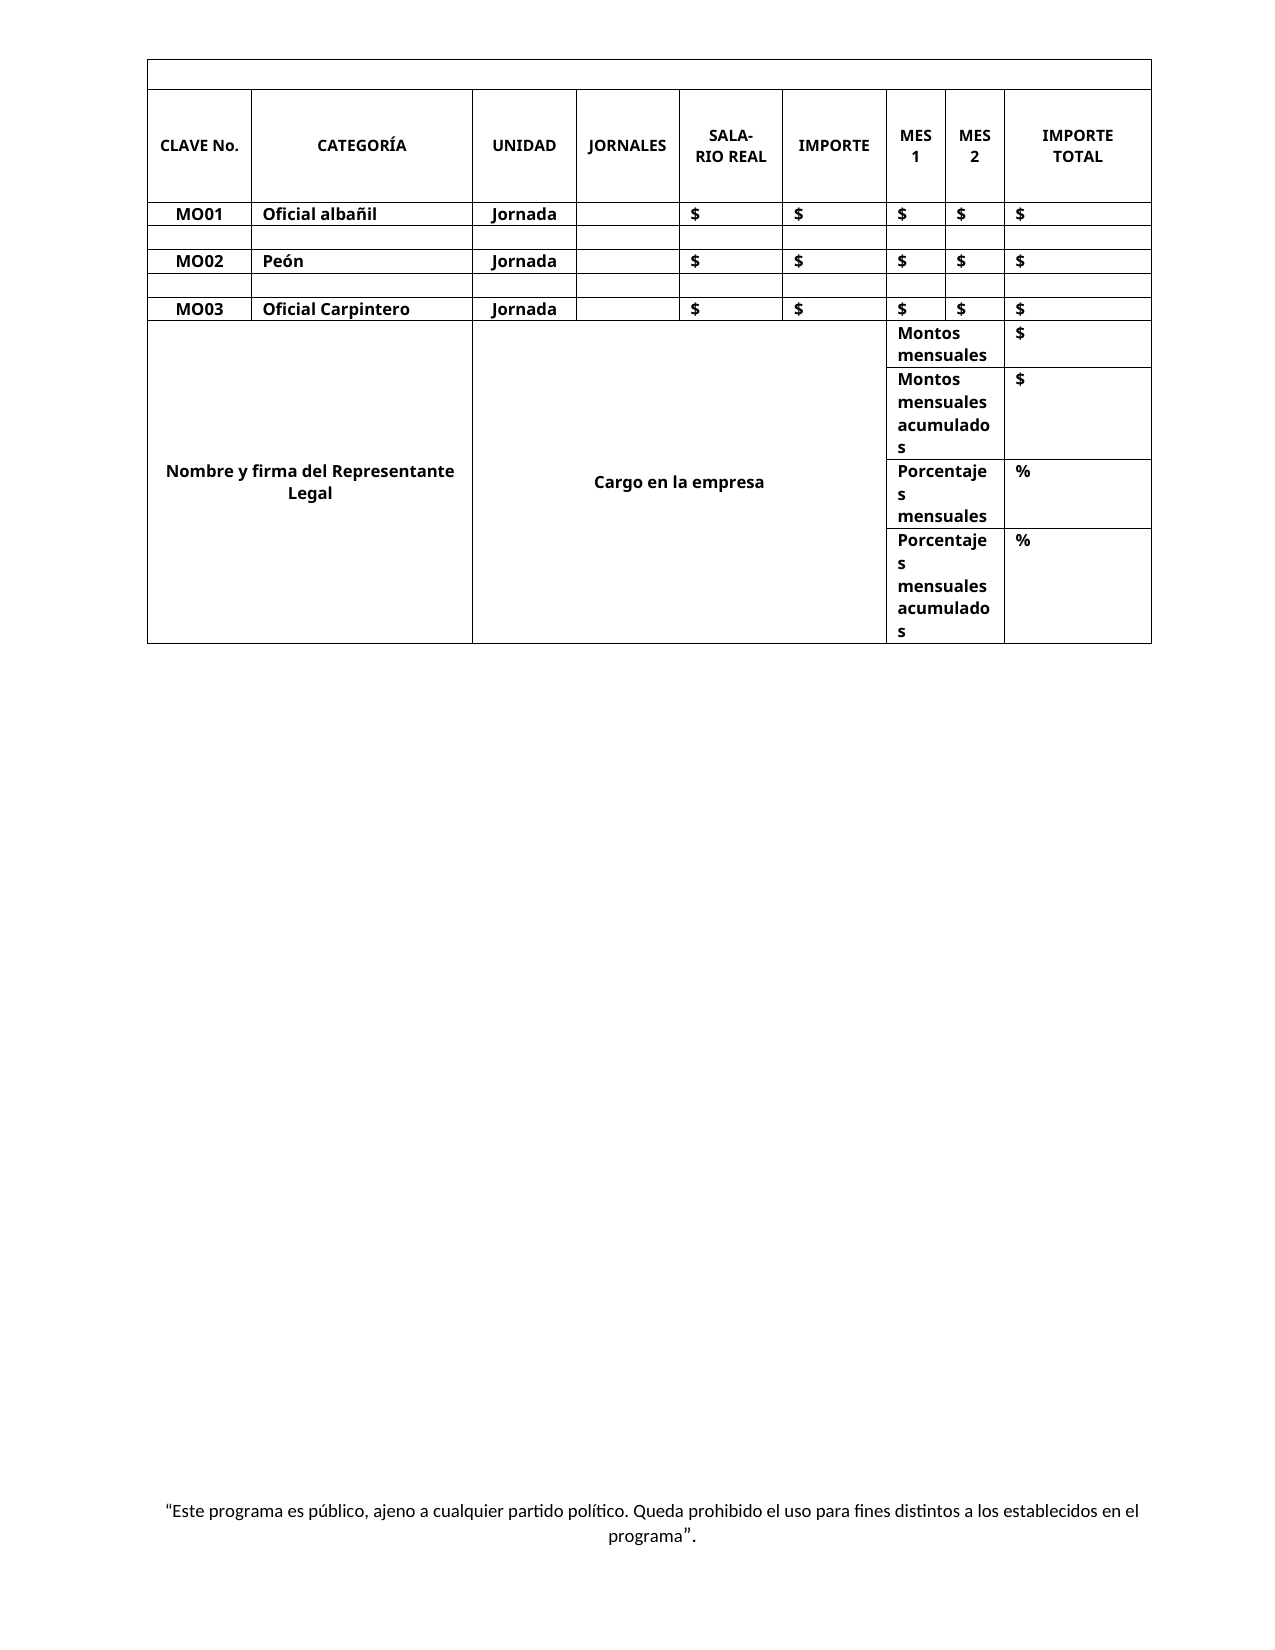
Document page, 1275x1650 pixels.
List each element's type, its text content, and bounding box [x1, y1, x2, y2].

table_cell Oficial Carpintero [252, 298, 472, 320]
table_cell Porcentajes mensuales acumulados [887, 529, 1004, 642]
table_cell $ [1005, 298, 1151, 320]
table_cell [887, 226, 945, 249]
table_cell Montos mensuales [887, 321, 1004, 367]
table_cell [148, 274, 251, 297]
table_cell Jornada [473, 298, 576, 320]
table_cell $ [680, 250, 782, 273]
table_cell $ [783, 298, 886, 320]
table_cell $ [1005, 368, 1151, 459]
table_cell [473, 274, 576, 297]
table_cell [577, 274, 679, 297]
table_cell Montos mensuales acumulados [887, 368, 1004, 459]
table_cell MES 1 [887, 90, 945, 202]
table_cell MO03 [148, 298, 251, 320]
table_cell JORNALES [577, 90, 679, 202]
table_cell $ [946, 250, 1004, 273]
table_cell $ [680, 298, 782, 320]
table_cell [680, 274, 782, 297]
table_cell [252, 226, 472, 249]
table_cell $ [783, 203, 886, 225]
table_cell [887, 274, 945, 297]
table_cell $ [680, 203, 782, 225]
table_cell $ [1005, 203, 1151, 225]
table_cell [577, 203, 679, 225]
table_cell Peón [252, 250, 472, 273]
table_cell Oficial albañil [252, 203, 472, 225]
table_cell Porcentajes mensuales [887, 460, 1004, 528]
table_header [148, 60, 1151, 88]
table_cell [946, 274, 1004, 297]
table_cell $ [946, 298, 1004, 320]
table_cell Jornada [473, 250, 576, 273]
table_cell MES 2 [946, 90, 1004, 202]
table_cell $ [946, 203, 1004, 225]
table_cell CATEGORÍA [252, 90, 472, 202]
table_cell [577, 298, 679, 320]
table_cell [783, 274, 886, 297]
table_cell [252, 274, 472, 297]
table_cell IMPORTE [783, 90, 886, 202]
table_cell % [1005, 460, 1151, 528]
table_cell % [1005, 529, 1151, 642]
table_cell $ [887, 250, 945, 273]
table_cell [577, 250, 679, 273]
table_cell [1005, 274, 1151, 297]
table_cell [946, 226, 1004, 249]
table_cell [577, 226, 679, 249]
table_cell Jornada [473, 203, 576, 225]
table_cell $ [887, 298, 945, 320]
table_cell [783, 226, 886, 249]
table_cell Cargo en la empresa [473, 321, 886, 642]
table_cell CLAVE No. [148, 90, 251, 202]
table_cell $ [783, 250, 886, 273]
table_cell $ [887, 203, 945, 225]
table_cell MO02 [148, 250, 251, 273]
table_cell [1005, 226, 1151, 249]
table_cell IMPORTE TOTAL [1005, 90, 1151, 202]
table_cell UNIDAD [473, 90, 576, 202]
table_cell [473, 226, 576, 249]
table_cell MO01 [148, 203, 251, 225]
table_cell SALA- RIO REAL [680, 90, 782, 202]
table_cell $ [1005, 250, 1151, 273]
table_cell [148, 226, 251, 249]
table_cell $ [1005, 321, 1151, 367]
table_cell [680, 226, 782, 249]
table_cell Nombre y firma del Representante Legal [148, 321, 472, 642]
